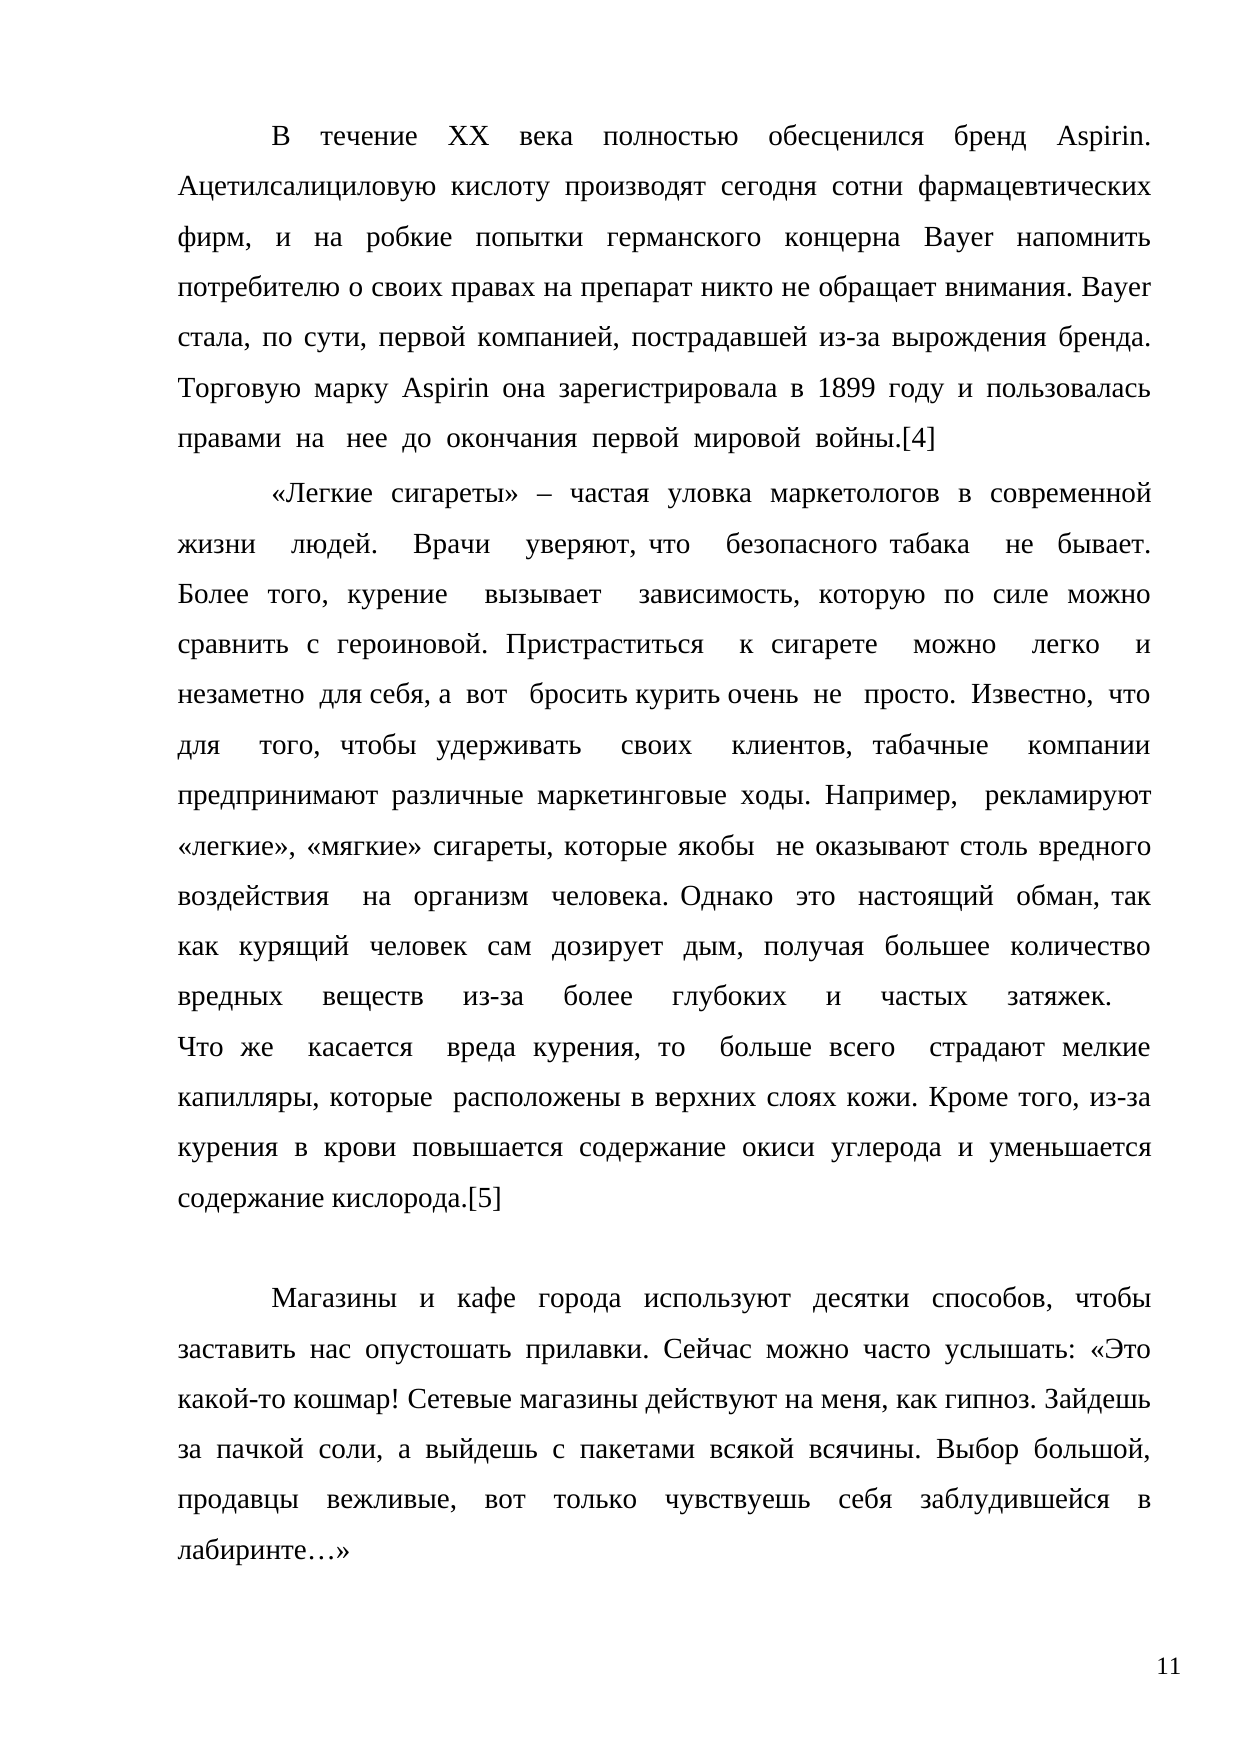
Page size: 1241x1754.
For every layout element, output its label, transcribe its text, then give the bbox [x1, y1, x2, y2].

text В течение XX века полностью обесценился бренд Aspirin. Ацетилсалициловую кислоту производят сегодня сотни фармацевтических фирм, и на робкие попытки германского концерна Bayer напомнить потребителю о своих правах на препарат никто не обращает внимания. Bayer стала, по сути, первой компанией, пострадавшей из-за вырождения бренда. Торговую марку Aspirin она зарегистрировала в 1899 году и пользовалась правами на нее до окончания первой мировой войны.[4] [177, 118, 1152, 453]
text «Легкие сигареты» – частая уловка маркетологов в современной жизни людей. Врачи уверяют, что безопасного табака не бывает. Более того, курение вызывает зависимость, которую по силе можно сравнить с героиновой. Пристраститься к сигарете можно легко и незаметно для себя, а вот бросить курить очень не просто. Известно, что для того, чтобы удерживать своих клиентов, табачные компании предпринимают различные маркетинговые ходы. Например, рекламируют «легкие», «мягкие» сигареты, которые якобы не оказывают столь вредного воздействия на организм человека. Однако это настоящий обман, так как курящий человек сам дозирует дым, получая большее количество вредных веществ из-за более глубоких и частых затяжек. Что же касается вреда курения, то больше всего страдают мелкие капилляры, которые расположены в верхних слоях кожи. Кроме того, из-за курения в крови повышается содержание окиси углерода и уменьшается содержание кислорода.[5] [177, 475, 1152, 1213]
text Магазины и кафе города используют десятки способов, чтобы заставить нас опустошать прилавки. Сейчас можно часто услышать: «Это какой-то кошмар! Сетевые магазины действуют на меня, как гипноз. Зайдешь за пачкой соли, а выйдешь с пакетами всякой всячины. Выбор большой, продавцы вежливые, вот только чувствуешь себя заблудившейся в лабиринте…» [177, 1280, 1152, 1566]
